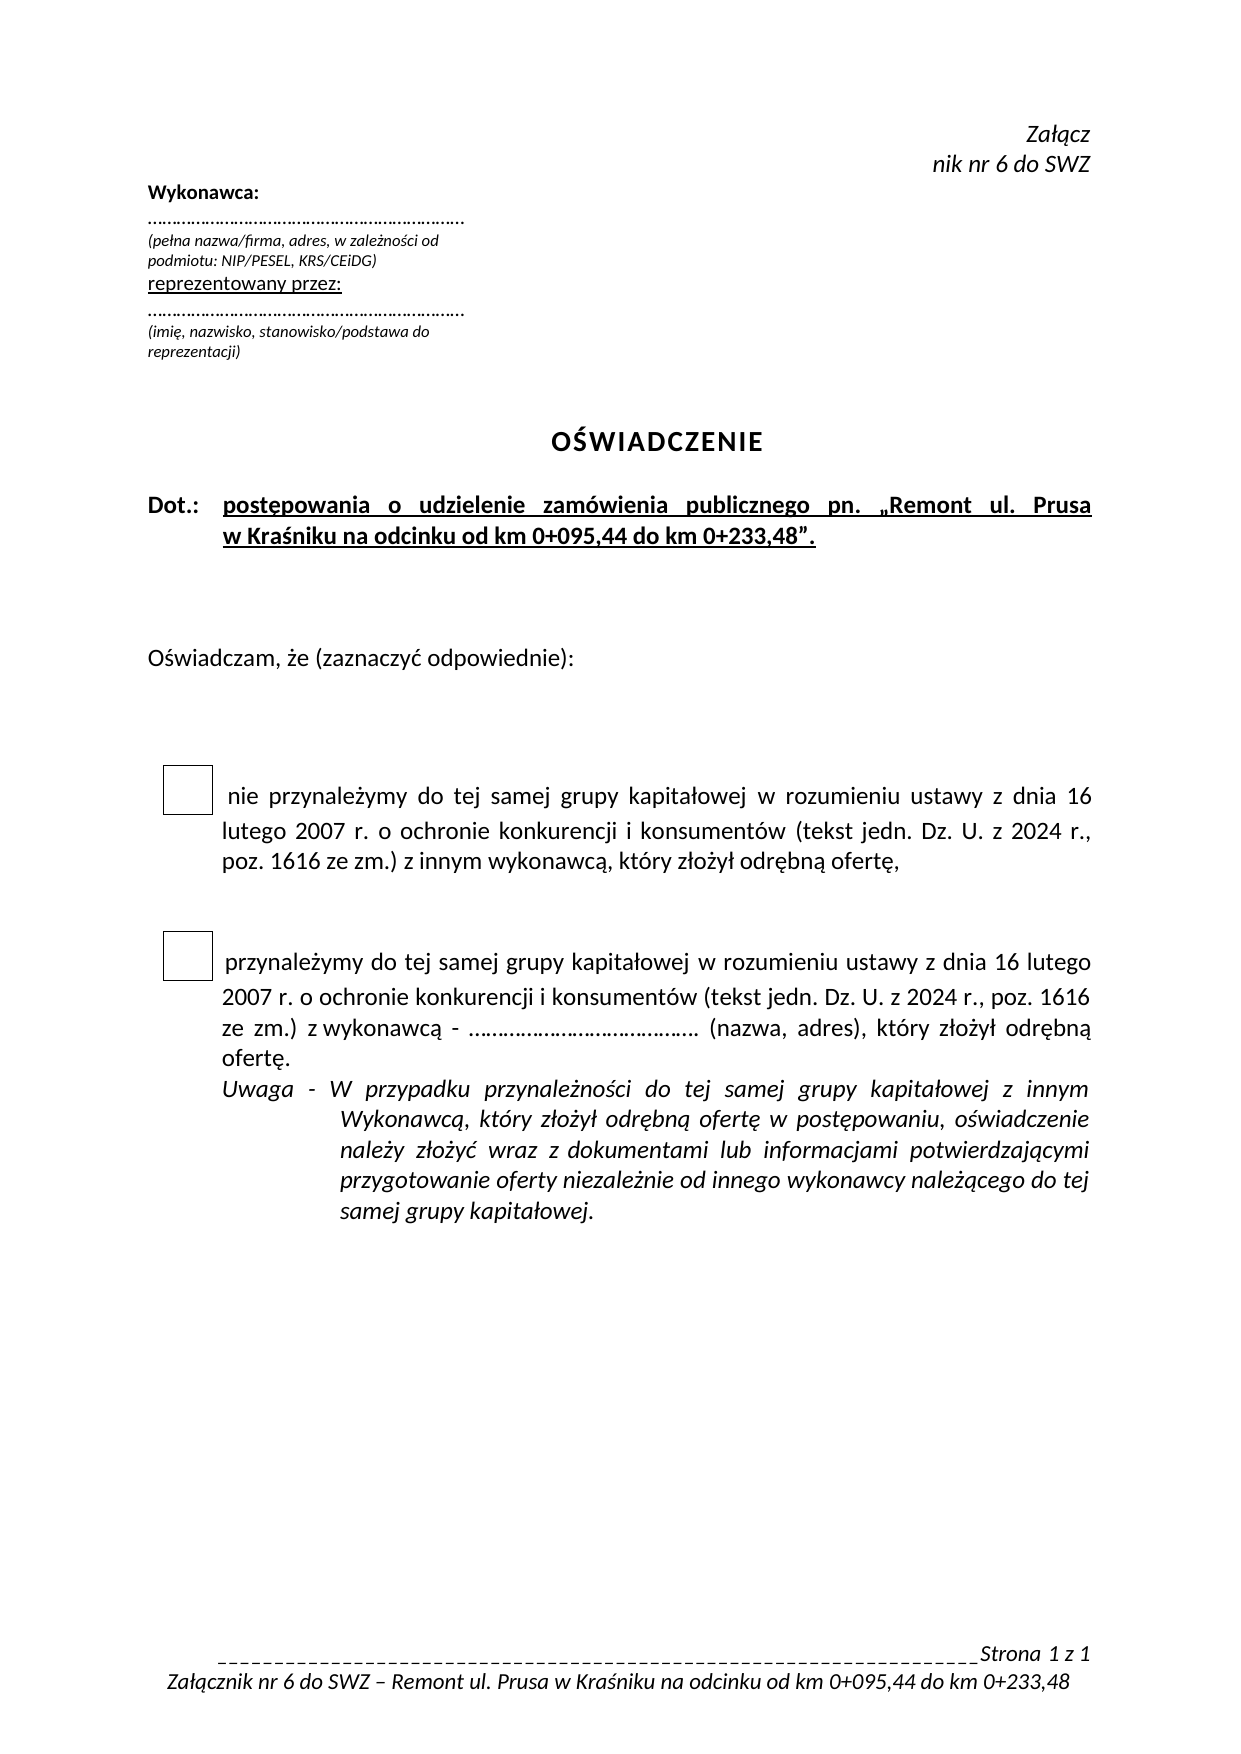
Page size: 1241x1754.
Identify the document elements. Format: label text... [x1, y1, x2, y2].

subtitle Załącznik nr 6 do SWZ [148, 118, 1092, 179]
text Dot.: postępowania o udzielenie zamówienia publicznego pn. „Remont ul. Prusa w Kraśniku na odcinku od km 0+095,44 do km 0+233,48”. [148, 489, 1092, 550]
text ………………………………………………………… [148, 296, 472, 321]
text (imię, nazwisko, stanowisko/podstawa do reprezentacji) [148, 321, 472, 362]
text nie przynależymy do tej samej grupy kapitałowej w rozumieniu ustawy z dnia 16 lutego 2007 r. o ochronie konkurencji i konsumentów (tekst jedn. Dz. U. z 2024 r., poz. 1616 ze zm.) z innym wykonawcą, który złożył odrębną ofertę, [162, 764, 1092, 876]
text Wykonawca: [148, 179, 1092, 204]
text przynależymy do tej samej grupy kapitałowej w rozumieniu ustawy z dnia 16 lutego 2007 r. o ochronie konkurencji i konsumentów (tekst jedn. Dz. U. z 2024 r., poz. 1616 ze zm.) z wykonawcą - …………………………………. (nazwa, adres), który złożył odrębną ofertę. [162, 930, 1092, 1073]
text reprezentowany przez: [148, 271, 1092, 296]
text Uwaga - W przypadku przynależności do tej samej grupy kapitałowej z innym Wykonawcą, który złożył odrębną ofertę w postępowaniu, oświadczenie należy złożyć wraz z dokumentami lub informacjami potwierdzającymi przygotowanie oferty niezależnie od innego wykonawcy należącego do tej samej grupy kapitałowej. [222, 1073, 1092, 1225]
text (pełna nazwa/firma, adres, w zależności od podmiotu: NIP/PESEL, KRS/CEiDG) [148, 230, 472, 271]
text ………………………………………………………… [148, 204, 472, 230]
subtitle OŚWIADCZENIE [148, 423, 1092, 459]
text Oświadczam, że (zaznaczyć odpowiednie): [148, 642, 1092, 672]
